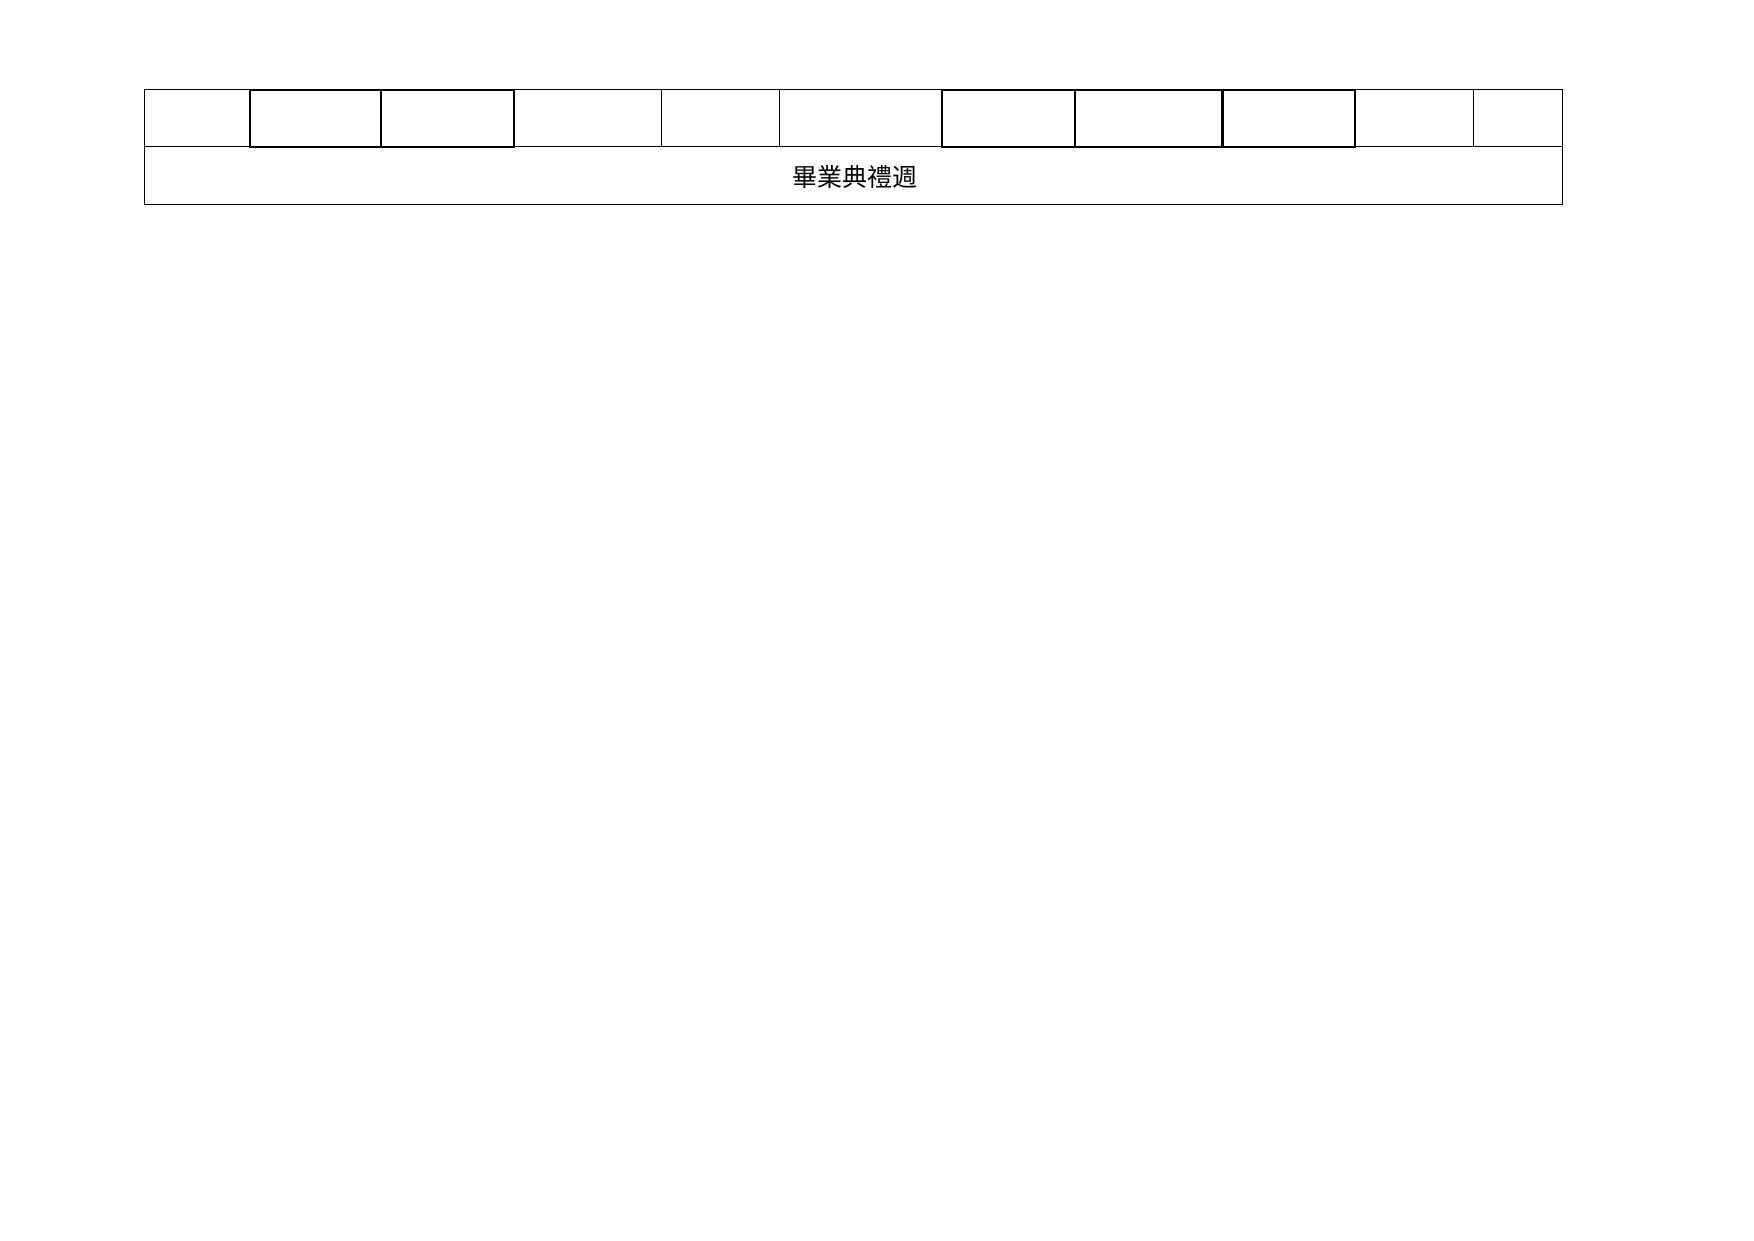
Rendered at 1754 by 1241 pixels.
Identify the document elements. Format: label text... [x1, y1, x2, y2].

table_cell [382, 91, 513, 146]
table_cell [1224, 91, 1354, 146]
table_cell [780, 90, 941, 146]
table_cell [1076, 91, 1221, 146]
table_cell [1356, 90, 1473, 146]
table_cell [1474, 90, 1562, 146]
table_cell [943, 91, 1074, 146]
table_cell [251, 91, 380, 146]
table_cell [515, 90, 661, 146]
table_cell [662, 90, 779, 146]
table_cell [145, 90, 249, 146]
table_cell 畢業典禮週 [145, 147, 1562, 204]
